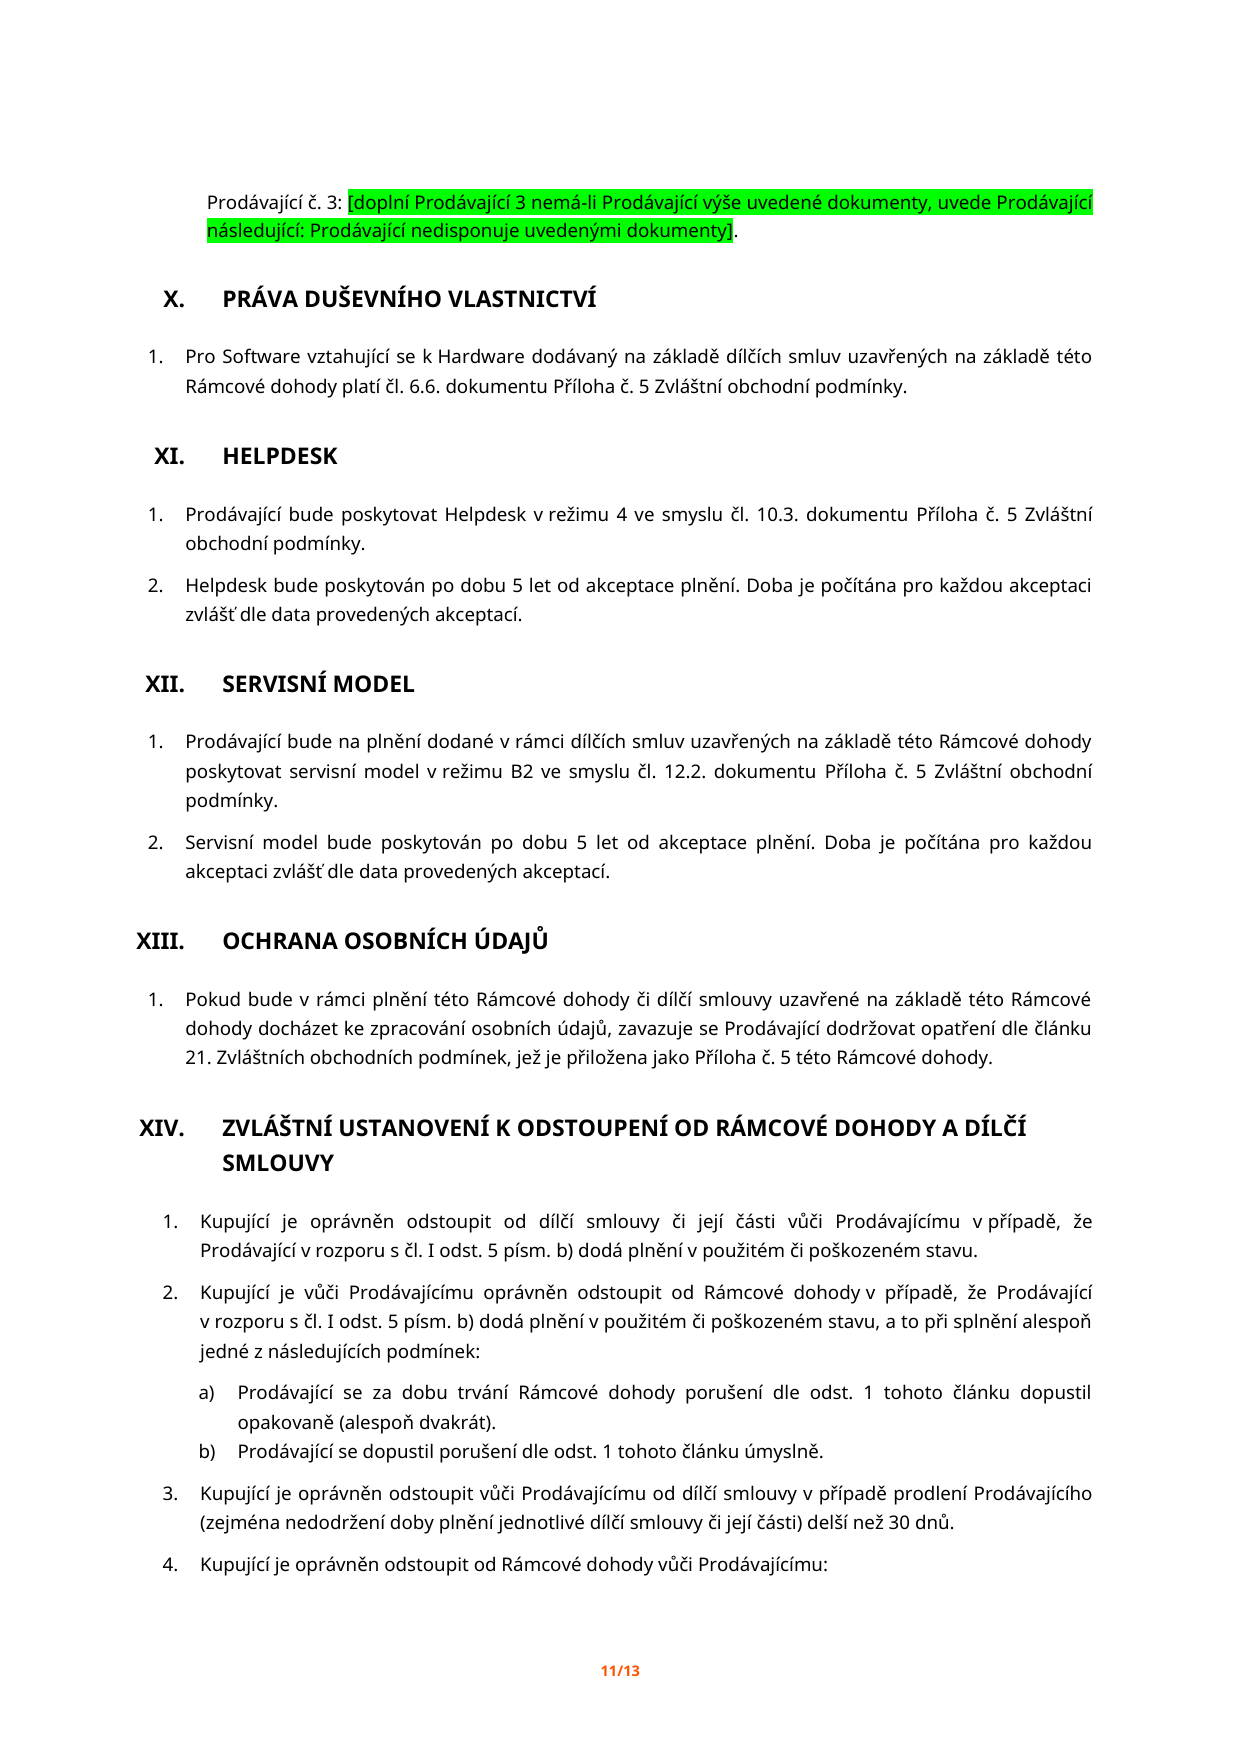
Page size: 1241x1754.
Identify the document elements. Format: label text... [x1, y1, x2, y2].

list Kupující je vůči Prodávajícímu oprávněn odstoupit od Rámcové dohody v případě, že Prodávající v rozporu s čl. I odst. 5 písm. b) dodá plnění v použitém či poškozeném stavu, a to při splnění alespoň jedné z následujících podmínek: [162, 1279, 1093, 1363]
list Servisní model [185, 668, 1093, 699]
list Prodávající bude na plnění dodané v rámci dílčích smluv uzavřených na základě této Rámcové dohody poskytovat servisní model v režimu B2 ve smyslu čl. 12.2. dokumentu Příloha č. 5 Zvláštní obchodní podmínky. [148, 729, 1093, 813]
list Helpdesk [185, 440, 1093, 471]
list Pro Software vztahující se k Hardware dodávaný na základě dílčích smluv uzavřených na základě této Rámcové dohody platí čl. 6.6. dokumentu Příloha č. 5 Zvláštní obchodní podmínky. [148, 344, 1093, 399]
list Kupující je oprávněn odstoupit od Rámcové dohody vůči Prodávajícímu: [162, 1551, 1093, 1577]
list Kupující je oprávněn odstoupit vůči Prodávajícímu od dílčí smlouvy v případě prodlení Prodávajícího (zejména nedodržení doby plnění jednotlivé dílčí smlouvy či její části) delší než 30 dnů. [162, 1480, 1093, 1535]
list Kupující je oprávněn odstoupit od dílčí smlouvy či její části vůči Prodávajícímu v případě, že Prodávající v rozporu s čl. I odst. 5 písm. b) dodá plnění v použitém či poškozeném stavu. [162, 1208, 1093, 1263]
text Prodávající č. 3: [doplní Prodávající 3 nemá-li Prodávající výše uvedené dokumenty, uvede Prodávající následující: Prodávající nedisponuje uvedenými dokumenty]. [207, 189, 1093, 243]
list Pokud bude v rámci plnění této Rámcové dohody či dílčí smlouvy uzavřené na základě této Rámcové dohody docházet ke zpracování osobních údajů, zavazuje se Prodávající dodržovat opatření dle článku 21. Zvláštních obchodních podmínek, jež je přiložena jako Příloha č. 5 této Rámcové dohody. [148, 986, 1093, 1070]
list Ochrana osobních údajů [185, 925, 1093, 956]
list Prodávající se dopustil porušení dle odst. 1 tohoto článku úmyslně. [198, 1438, 1093, 1464]
list Práva duševního vlastnictví [185, 283, 1093, 314]
list Prodávající bude poskytovat Helpdesk v režimu 4 ve smyslu čl. 10.3. dokumentu Příloha č. 5 Zvláštní obchodní podmínky. [148, 501, 1093, 556]
list Prodávající se za dobu trvání Rámcové dohody porušení dle odst. 1 tohoto článku dopustil opakovaně (alespoň dvakrát). [198, 1380, 1093, 1434]
list Servisní model bude poskytován po dobu 5 let od akceptace plnění. Doba je počítána pro každou akceptaci zvlášť dle data provedených akceptací. [148, 829, 1093, 884]
list Zvláštní ustanovení k odstoupení od rámcové dohody a dílčí smlouvy [185, 1111, 1093, 1179]
list Helpdesk bude poskytován po dobu 5 let od akceptace plnění. Doba je počítána pro každou akceptaci zvlášť dle data provedených akceptací. [148, 572, 1093, 627]
